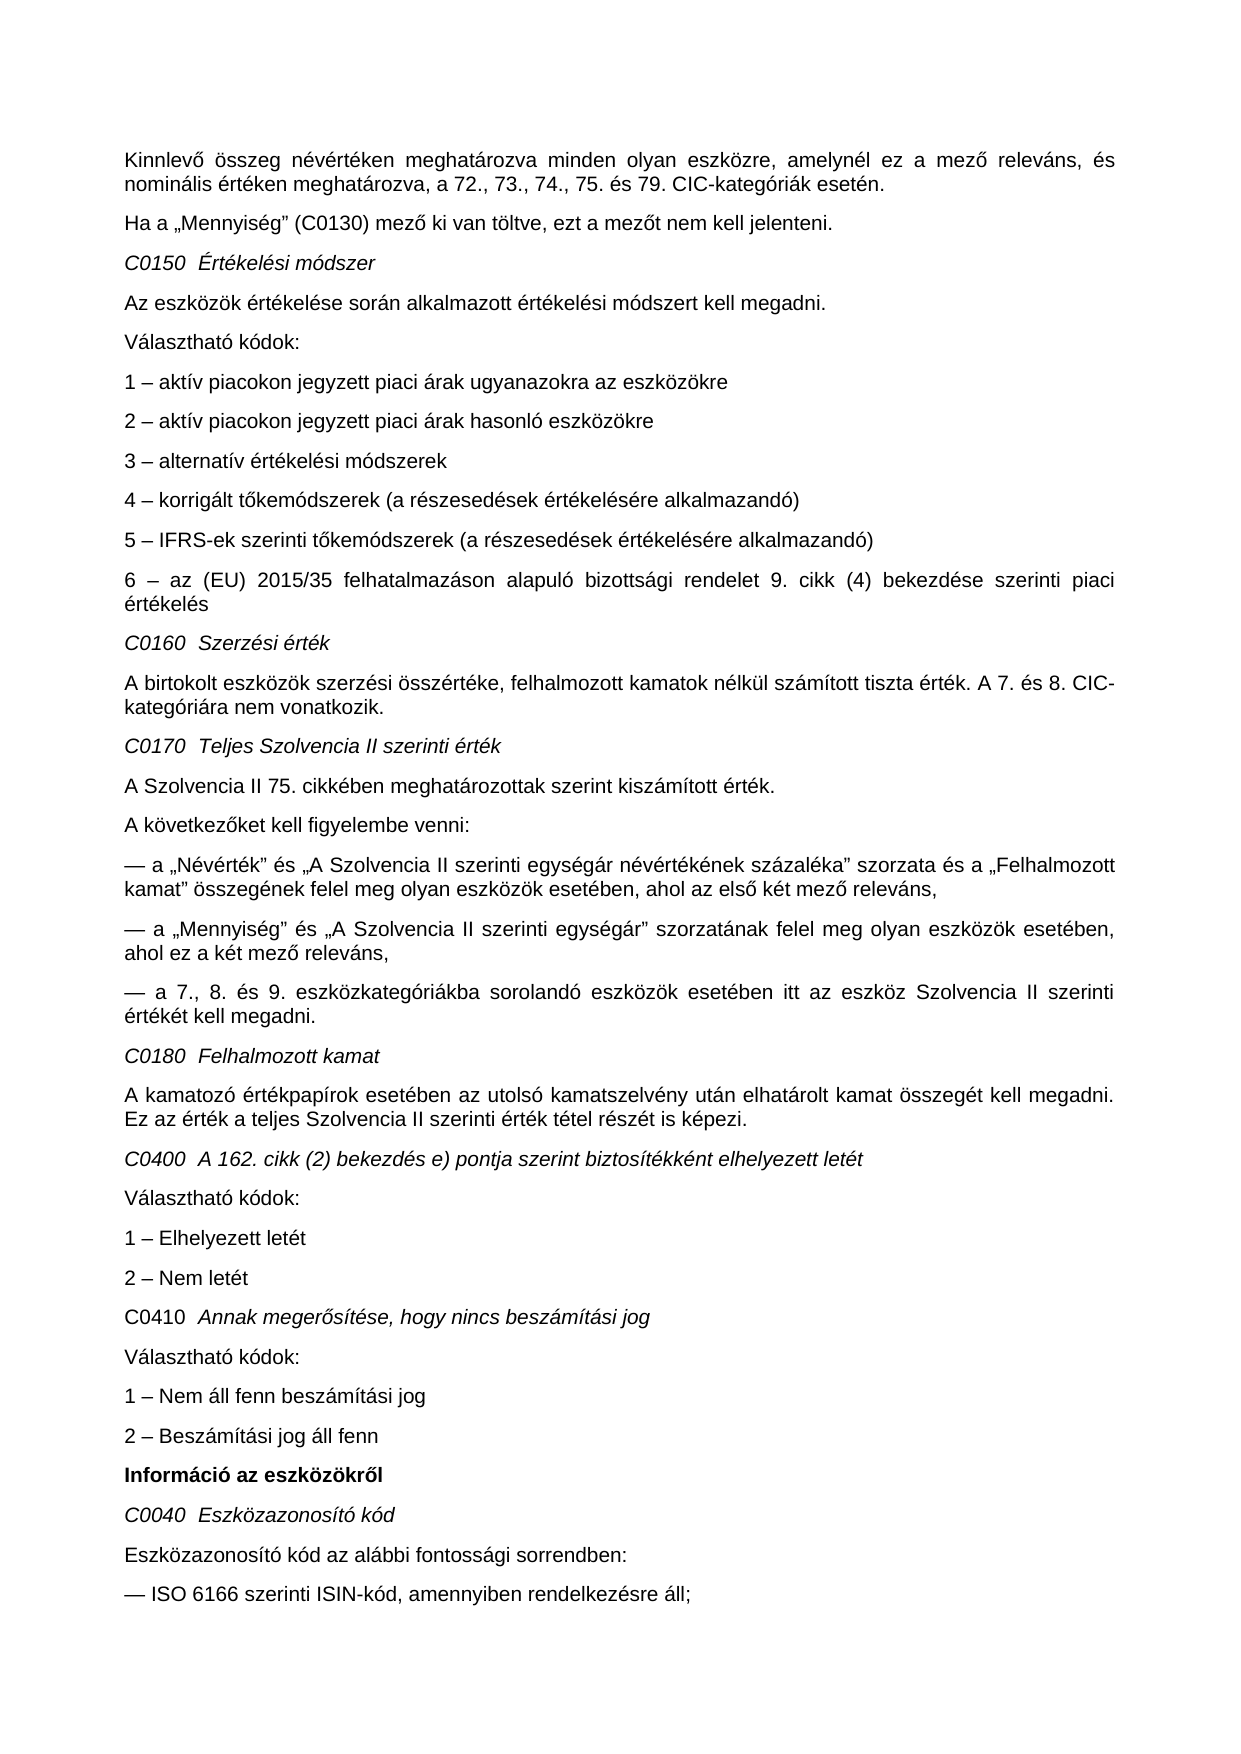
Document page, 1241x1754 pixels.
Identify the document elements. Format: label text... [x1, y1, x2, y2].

text 3 – alternatív értékelési módszerek [124, 449, 1116, 473]
text 2 – Nem letét [124, 1265, 1116, 1289]
text 1 – Elhelyezett letét [124, 1226, 1116, 1250]
text C0150 Értékelési módszer [124, 251, 1116, 275]
text Az eszközök értékelése során alkalmazott értékelési módszert kell megadni. [124, 290, 1116, 314]
text C0410 Annak megerősítése, hogy nincs beszámítási jog [124, 1305, 1116, 1329]
text 2 – Beszámítási jog áll fenn [124, 1424, 1116, 1448]
text C0400 A 162. cikk (2) bekezdés e) pontja szerint biztosítékként elhelyezett letét [124, 1147, 1116, 1171]
text 1 – aktív piacokon jegyzett piaci árak ugyanazokra az eszközökre [124, 369, 1116, 393]
text Választható kódok: [124, 330, 1116, 354]
text C0040 Eszközazonosító kód [124, 1503, 1116, 1527]
text — a „Névérték” és „A Szolvencia II szerinti egységár névértékének százaléka” szorzata és a „Felhalmozott kamat” összegének felel meg olyan eszközök esetében, ahol az első két mező releváns, [124, 853, 1116, 901]
text — a „Mennyiség” és „A Szolvencia II szerinti egységár” szorzatának felel meg olyan eszközök esetében, ahol ez a két mező releváns, [124, 916, 1116, 964]
text — ISO 6166 szerinti ISIN-kód, amennyiben rendelkezésre áll; [124, 1582, 1116, 1606]
text 2 – aktív piacokon jegyzett piaci árak hasonló eszközökre [124, 409, 1116, 433]
text A Szolvencia II 75. cikkében meghatározottak szerint kiszámított érték. [124, 774, 1116, 798]
text C0160 Szerzési érték [124, 631, 1116, 655]
text C0180 Felhalmozott kamat [124, 1043, 1116, 1067]
text 6 – az (EU) 2015/35 felhatalmazáson alapuló bizottsági rendelet 9. cikk (4) bekezdése szerinti piaci értékelés [124, 567, 1116, 615]
text 1 – Nem áll fenn beszámítási jog [124, 1384, 1116, 1408]
text 5 – IFRS-ek szerinti tőkemódszerek (a részesedések értékelésére alkalmazandó) [124, 528, 1116, 552]
text A következőket kell figyelembe venni: [124, 813, 1116, 837]
text — a 7., 8. és 9. eszközkategóriákba sorolandó eszközök esetében itt az eszköz Szolvencia II szerinti értékét kell megadni. [124, 980, 1116, 1028]
text A birtokolt eszközök szerzési összértéke, felhalmozott kamatok nélkül számított tiszta érték. A 7. és 8. CIC-kategóriára nem vonatkozik. [124, 671, 1116, 718]
text C0170 Teljes Szolvencia II szerinti érték [124, 734, 1116, 758]
text 4 – korrigált tőkemódszerek (a részesedések értékelésére alkalmazandó) [124, 488, 1116, 512]
text Ha a „Mennyiség” (C0130) mező ki van töltve, ezt a mezőt nem kell jelenteni. [124, 211, 1116, 235]
text Választható kódok: [124, 1344, 1116, 1368]
text Információ az eszközökről [124, 1463, 1116, 1487]
text A kamatozó értékpapírok esetében az utolsó kamatszelvény után elhatárolt kamat összegét kell megadni. Ez az érték a teljes Szolvencia II szerinti érték tétel részét is képezi. [124, 1083, 1116, 1131]
text Választható kódok: [124, 1186, 1116, 1210]
text Eszközazonosító kód az alábbi fontossági sorrendben: [124, 1542, 1116, 1566]
text Kinnlevő összeg névértéken meghatározva minden olyan eszközre, amelynél ez a mező releváns, és nominális értéken meghatározva, a 72., 73., 74., 75. és 79. CIC-kategóriák esetén. [124, 148, 1116, 196]
